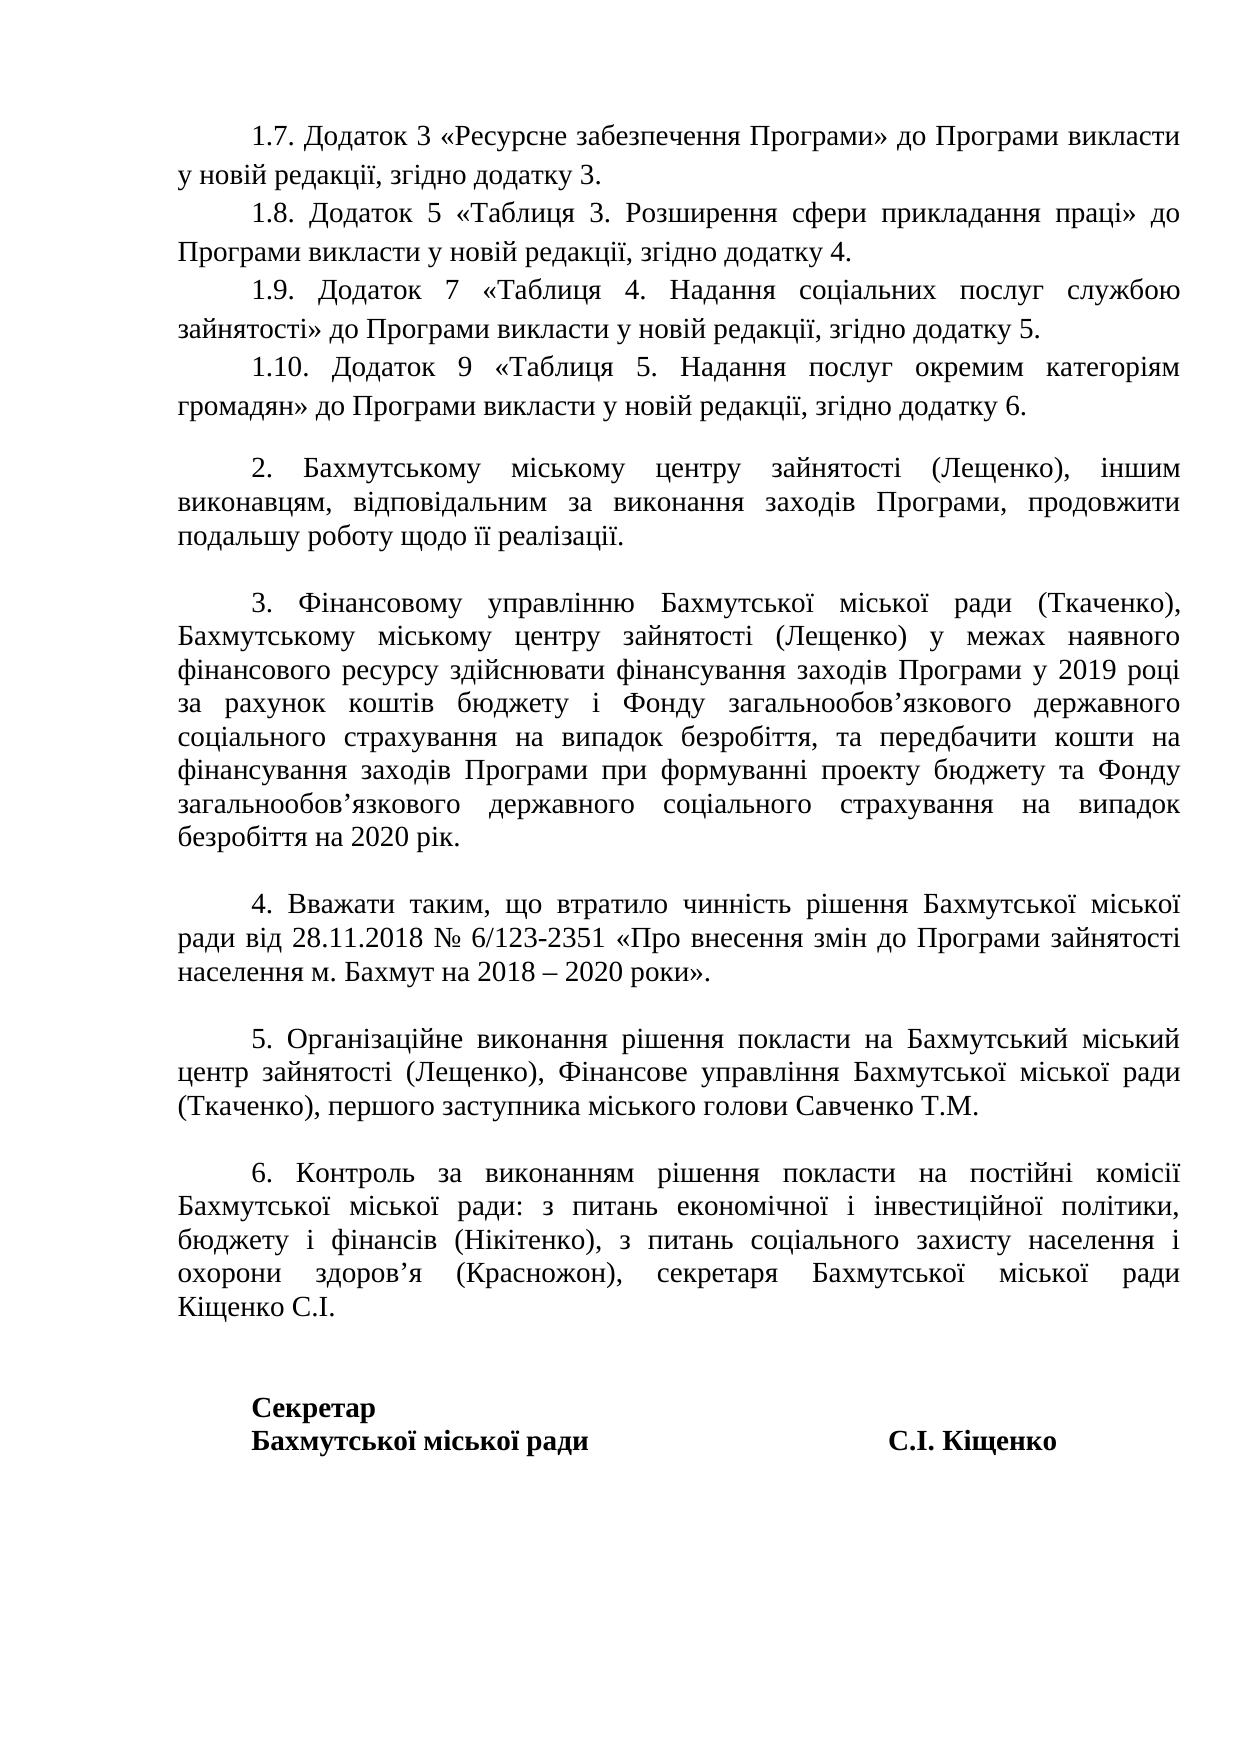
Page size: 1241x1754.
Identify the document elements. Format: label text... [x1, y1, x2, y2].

text 6. Контроль за виконанням рішення покласти на постійні комісії Бахмутської міської ради: з питань економічної і інвестиційної політики, бюджету і фінансів (Нікітенко), з питань соціального захисту населення і охорони здоров’я (Красножон), секретаря Бахмутської міської ради Кіщенко С.І. [177, 1155, 1181, 1323]
text 5. Організаційне виконання рішення покласти на Бахмутський міський центр зайнятості (Лещенко), Фінансове управління Бахмутської міської ради (Ткаченко), першого заступника міського голови Савченко Т.М. [177, 1021, 1181, 1121]
text 2. Бахмутському міському центру зайнятості (Лещенко), іншим виконавцям, відповідальним за виконання заходів Програми, продовжити подальшу роботу щодо її реалізації. [177, 451, 1181, 551]
text Бахмутської міської ради С.І. Кіщенко [177, 1423, 1181, 1457]
text 1.10. Додаток 9 «Таблиця 5. Надання послуг окремим категоріям громадян» до Програми викласти у новій редакції, згідно додатку 6. [177, 349, 1181, 422]
text Секретар [177, 1390, 1181, 1423]
text 1.7. Додаток 3 «Ресурсне забезпечення Програми» до Програми викласти у новій редакції, згідно додатку 3. [177, 118, 1181, 190]
text 4. Вважати таким, що втратило чинність рішення Бахмутської міської ради від 28.11.2018 № 6/123-2351 «Про внесення змін до Програми зайнятості населення м. Бахмут на 2018 – 2020 роки». [177, 887, 1181, 987]
text 3. Фінансовому управлінню Бахмутської міської ради (Ткаченко), Бахмутському міському центру зайнятості (Лещенко) у межах наявного фінансового ресурсу здійснювати фінансування заходів Програми у 2019 році за рахунок коштів бюджету і Фонду загальнообов’язкового державного соціального страхування на випадок безробіття, та передбачити кошти на фінансування заходів Програми при формуванні проекту бюджету та Фонду загальнообов’язкового державного соціального страхування на випадок безробіття на 2020 рік. [177, 585, 1181, 853]
text 1.9. Додаток 7 «Таблиця 4. Надання соціальних послуг службою зайнятості» до Програми викласти у новій редакції, згідно додатку 5. [177, 272, 1181, 344]
text 1.8. Додаток 5 «Таблиця 3. Розширення сфери прикладання праці» до Програми викласти у новій редакції, згідно додатку 4. [177, 195, 1181, 267]
